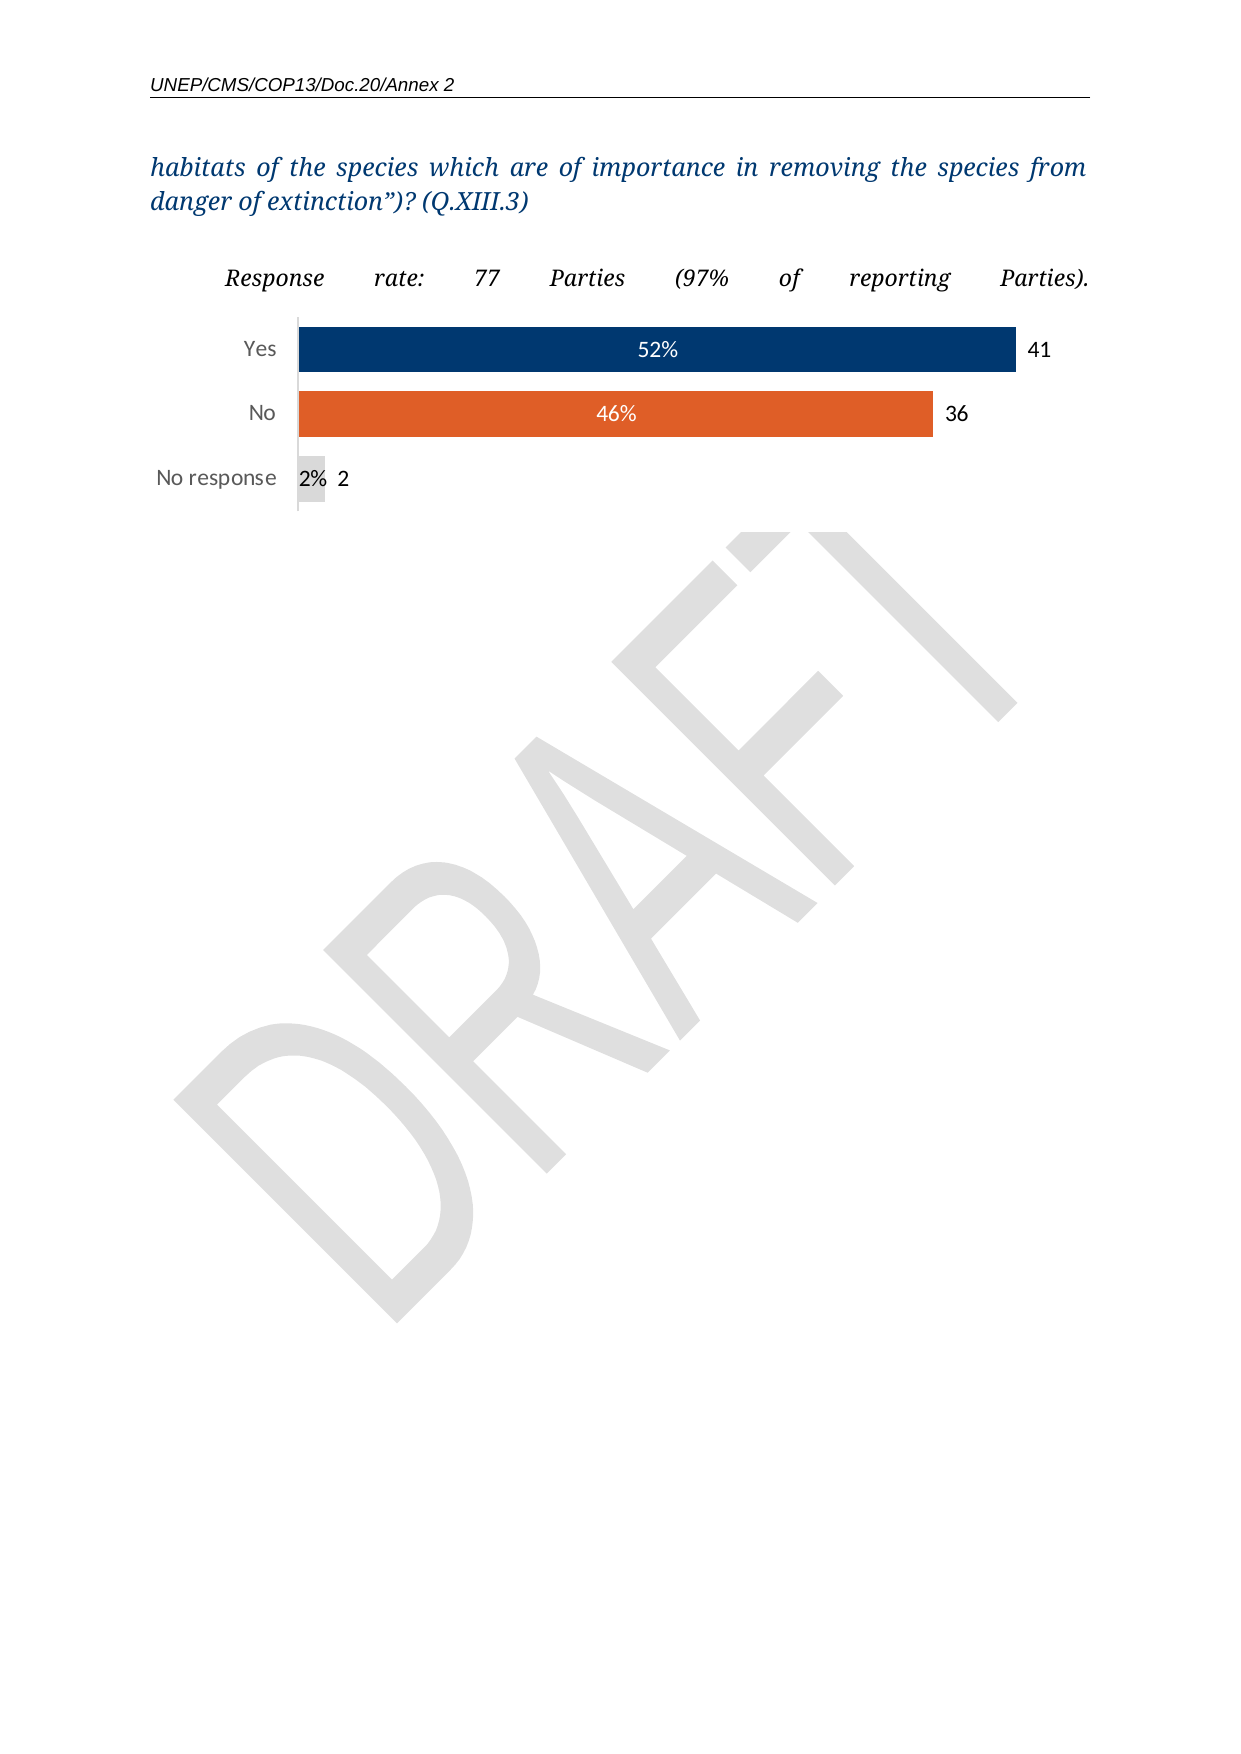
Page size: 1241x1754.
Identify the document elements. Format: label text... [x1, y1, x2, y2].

text Response rate: 77 Parties (97% of reporting Parties). [150, 262, 1090, 296]
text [150, 150, 1090, 218]
